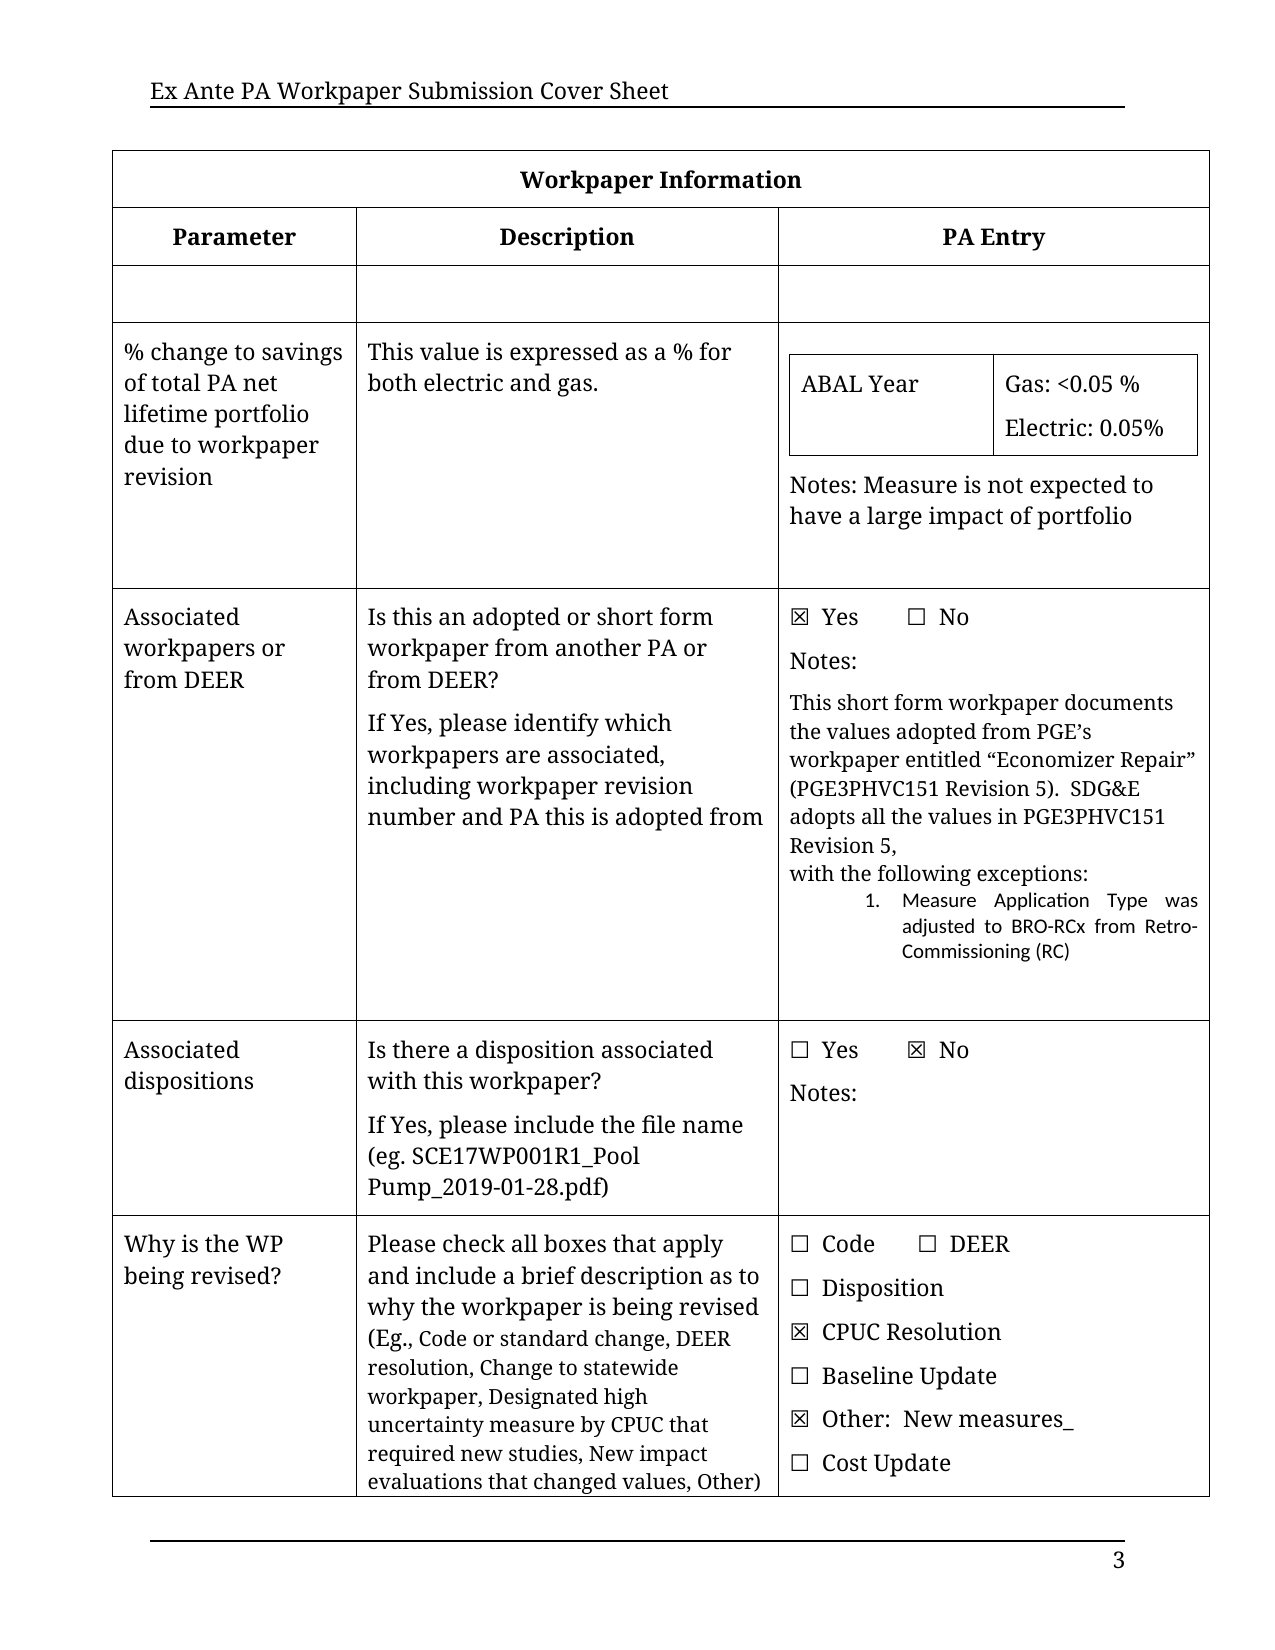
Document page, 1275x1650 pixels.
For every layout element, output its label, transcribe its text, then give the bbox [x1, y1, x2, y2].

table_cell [113, 266, 356, 322]
table_cell Yes No Notes: [779, 1021, 1209, 1215]
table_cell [357, 266, 778, 322]
table_cell Description [357, 208, 778, 264]
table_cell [779, 1216, 1209, 1496]
table_cell Is this an adopted or short form workpaper from another PA or from DEER? If Yes, please identify which workpapers are associated, including workpaper revision number and PA this is adopted from [357, 589, 778, 1020]
table_cell % change to savings of total PA net lifetime portfolio due to workpaper revision [113, 323, 356, 587]
table_cell Associated workpapers or from DEER [113, 589, 356, 1020]
table_cell Notes: Measure is not expected to have a large impact of portfolio [779, 323, 1209, 587]
table_cell Parameter [113, 208, 356, 264]
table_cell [779, 266, 1209, 322]
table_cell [357, 1216, 778, 1496]
table_cell This value is expressed as a % for both electric and gas. [357, 323, 778, 587]
table_cell Yes No Notes: This short form workpaper documents the values adopted from PGE’s workpaper entitled “Economizer Repair” (PGE3PHVC151 Revision 5). SDG&E adopts all the values in PGE3PHVC151 Revision 5, with the following exceptions: Measure Application Type was adjusted to BRO-RCx from Retro-Commissioning (RC) [779, 589, 1209, 1020]
table_cell Associated dispositions [113, 1021, 356, 1215]
table_cell PA Entry [779, 208, 1209, 264]
table_cell Why is the WP being revised? [113, 1216, 356, 1496]
table_header Workpaper Information [113, 151, 1209, 207]
table_cell Is there a disposition associated with this workpaper? If Yes, please include the file name (eg. SCE17WP001R1_Pool Pump_2019-01-28.pdf) [357, 1021, 778, 1215]
